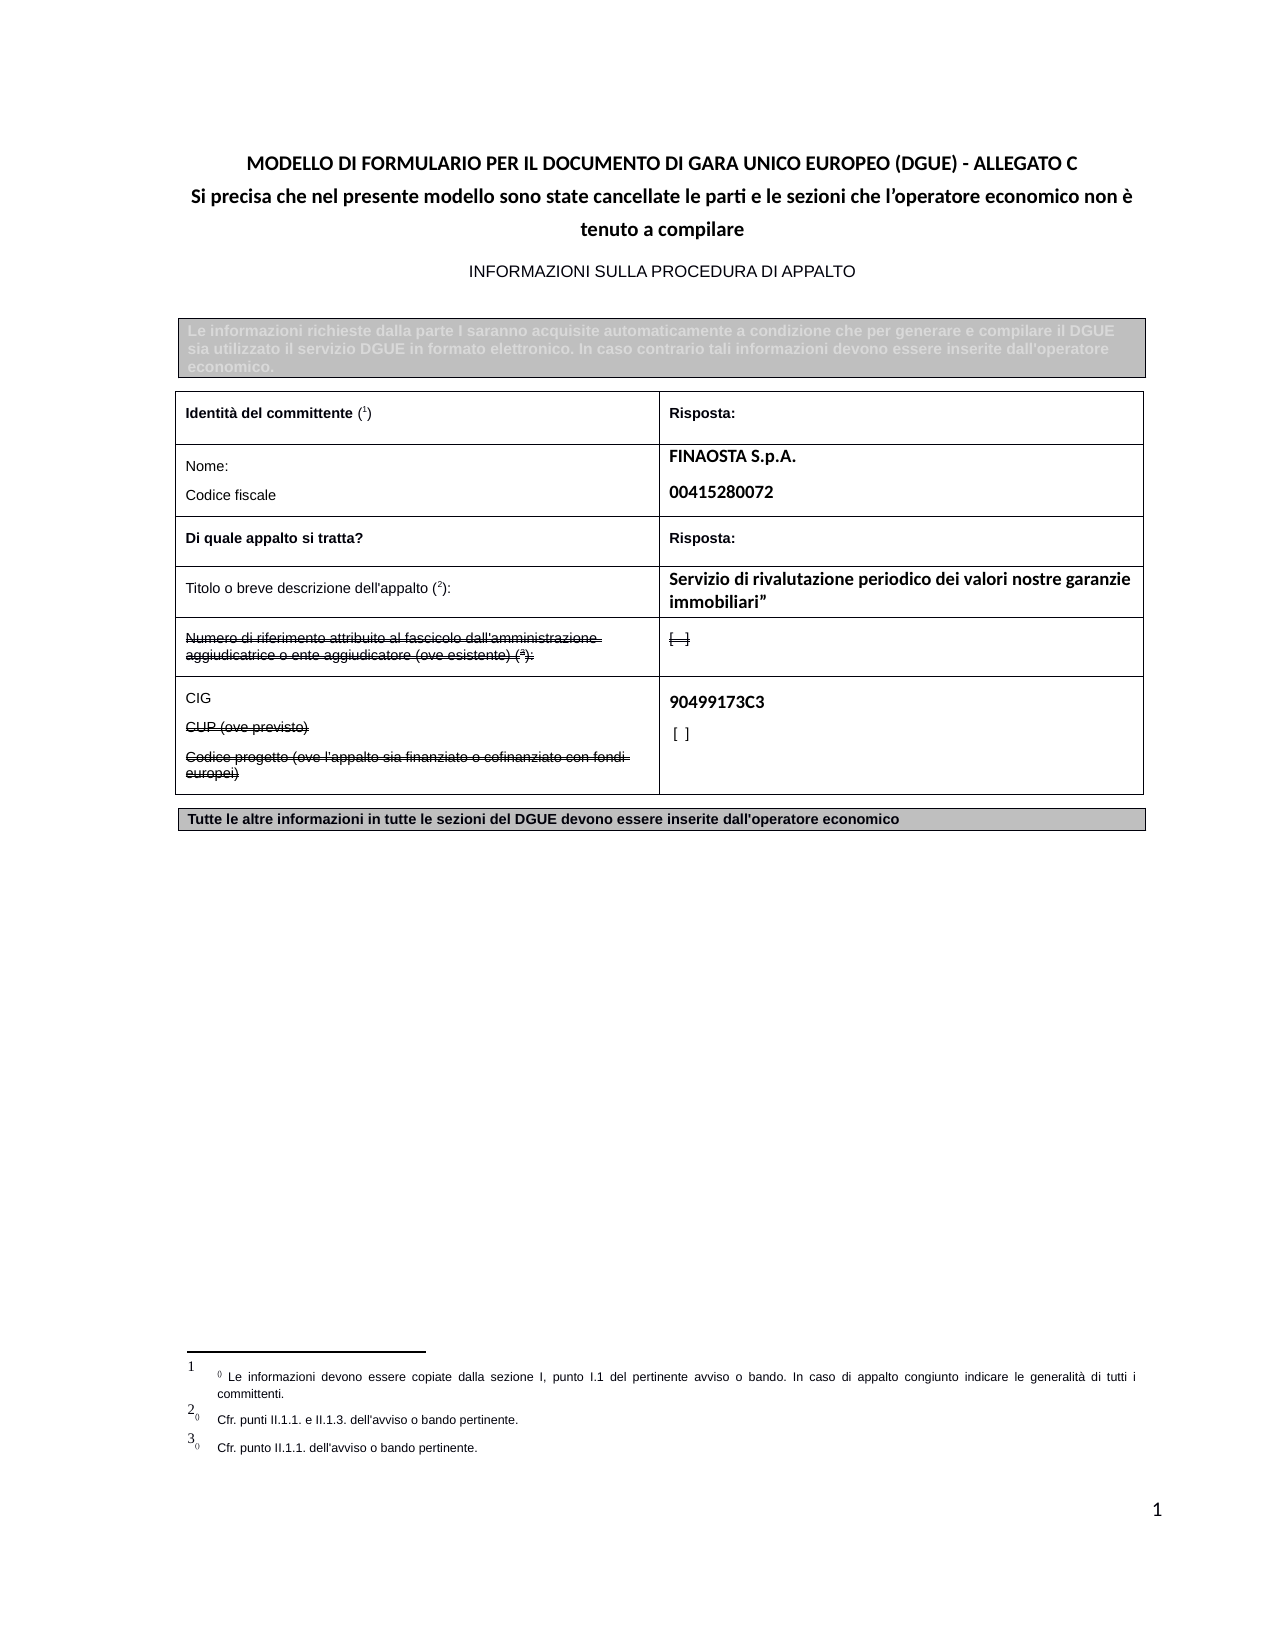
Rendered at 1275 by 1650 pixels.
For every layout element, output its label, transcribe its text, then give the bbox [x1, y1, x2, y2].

table_cell Titolo o breve descrizione dell'appalto (): [176, 567, 659, 617]
table_cell Risposta: [660, 517, 1143, 566]
table_cell Di quale appalto si tratta? [176, 517, 659, 566]
table_header Identità del committente () [176, 392, 659, 444]
table_cell 90499173C3 [ ] [660, 677, 1143, 794]
table_cell CIG CUP (ove previsto) Codice progetto (ove l’appalto sia finanziato o cofinanziato con fondi europei) [176, 677, 659, 794]
title Informazioni sulla procedura di appalto [187, 262, 1137, 281]
text Le informazioni richieste dalla parte I saranno acquisite automaticamente a condizione che per generare e compilare il DGUE sia utilizzato il servizio DGUE in formato elettronico. In caso contrario tali informazioni devono essere inserite dall'operatore economico. [179, 319, 1145, 377]
table_header Risposta: [660, 392, 1143, 444]
table_cell Servizio di rivalutazione periodico dei valori nostre garanzie immobiliari” [660, 567, 1143, 617]
text Si precisa che nel presente modello sono state cancellate le parti e le sezioni che l’operatore economico non è tenuto a compilare [187, 183, 1137, 241]
text Tutte le altre informazioni in tutte le sezioni del DGUE devono essere inserite dall'operatore economico [179, 809, 1145, 830]
text MODELLO DI FORMULARIO PER IL DOCUMENTO DI GARA UNICO EUROPEO (DGUE) - ALLEGATO C [187, 150, 1137, 175]
table_cell FINAOSTA S.p.A. 00415280072 [660, 445, 1143, 516]
table_cell Numero di riferimento attribuito al fascicolo dall'amministrazione aggiudicatrice o ente aggiudicatore (ove esistente) (): [176, 618, 659, 676]
table_cell [ ] [660, 618, 1143, 676]
table_cell Nome: Codice fiscale [176, 445, 659, 516]
